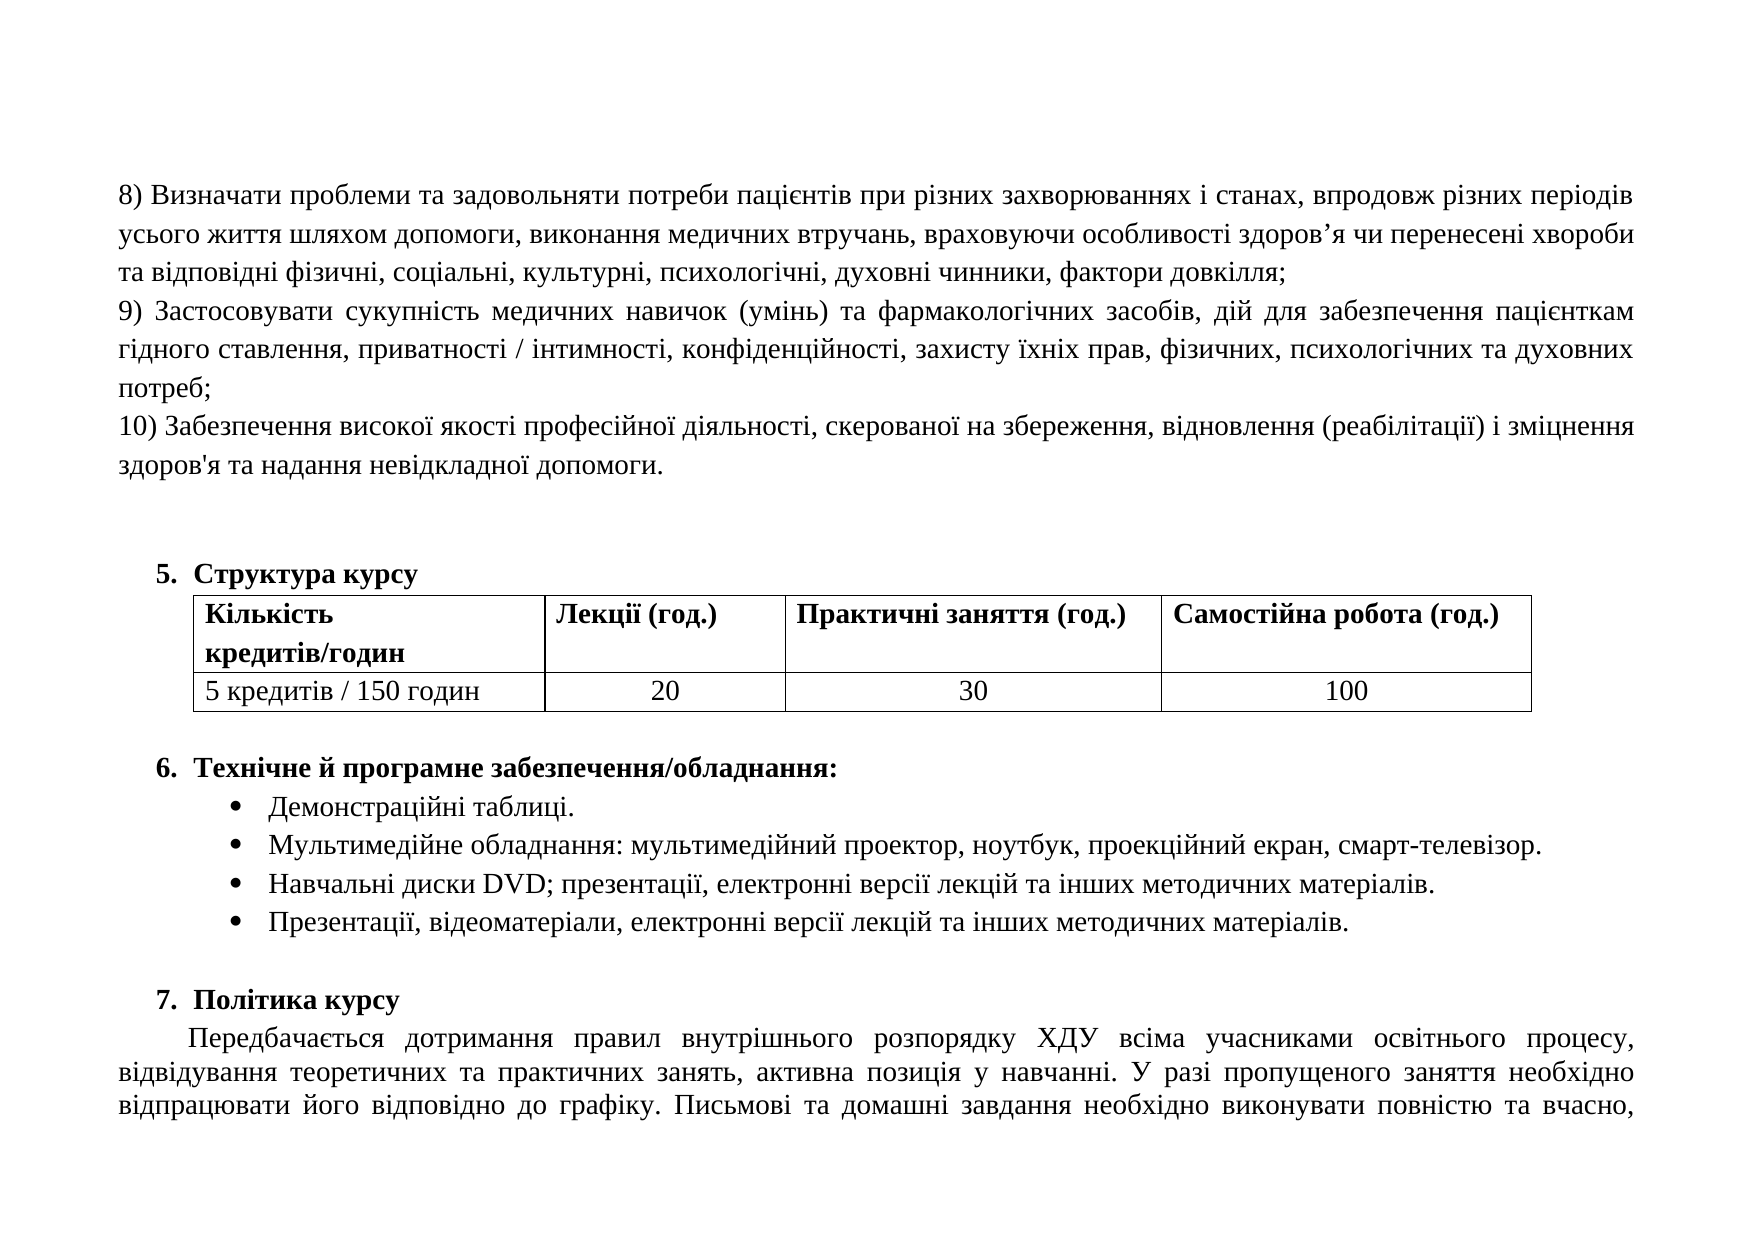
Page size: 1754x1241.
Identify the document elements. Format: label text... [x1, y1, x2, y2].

table_cell 5 кредитів / 150 годин [194, 673, 544, 711]
list Політика курсу [156, 982, 1636, 1015]
table_header Лекції (год.) [546, 596, 785, 672]
list Мультимедійне обладнання: мультимедійний проектор, ноутбук, проекційний екран, смарт-телевізор. [231, 827, 1636, 861]
table_cell 100 [1162, 673, 1531, 711]
table_cell 20 [546, 673, 785, 711]
list Структура курсу [156, 557, 1636, 590]
list Презентації, відеоматеріали, електронні версії лекцій та інших методичних матеріалів. [231, 904, 1636, 938]
list 10) Забезпечення високої якості професійної діяльності, скерованої на збереження, відновлення (реабілітації) і зміцнення здоров'я та надання невідкладної допомоги. [118, 408, 1636, 481]
list 9) Застосовувати сукупність медичних навичок (умінь) та фармакологічних засобів, дій для забезпечення пацієнткам гідного ставлення, приватності / інтимності, конфіденційності, захисту їхніх прав, фізичних, психологічних та духовних потреб; [118, 293, 1636, 403]
list Навчальні диски DVD; презентації, електронні версії лекцій та інших методичних матеріалів. [231, 866, 1636, 899]
list 8) Визначати проблеми та задовольняти потреби пацієнтів при різних захворюваннях і станах, впродовж різних періодів усього життя шляхом допомоги, виконання медичних втручань, враховуючи особливості здоров’я чи перенесені хвороби та відповідні фізичні, соціальні, культурні, психологічні, духовні чинники, фактори довкілля; [118, 177, 1636, 288]
table_header Самостійна робота (год.) [1162, 596, 1531, 672]
table_header Кількість кредитів/годин [194, 596, 544, 672]
list Технічне й програмне забезпечення/обладнання: [156, 750, 1636, 784]
list Демонстраційні таблиці. [231, 789, 1636, 822]
table_cell 30 [786, 673, 1161, 711]
table_header Практичні заняття (год.) [786, 596, 1161, 672]
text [118, 1020, 1636, 1121]
